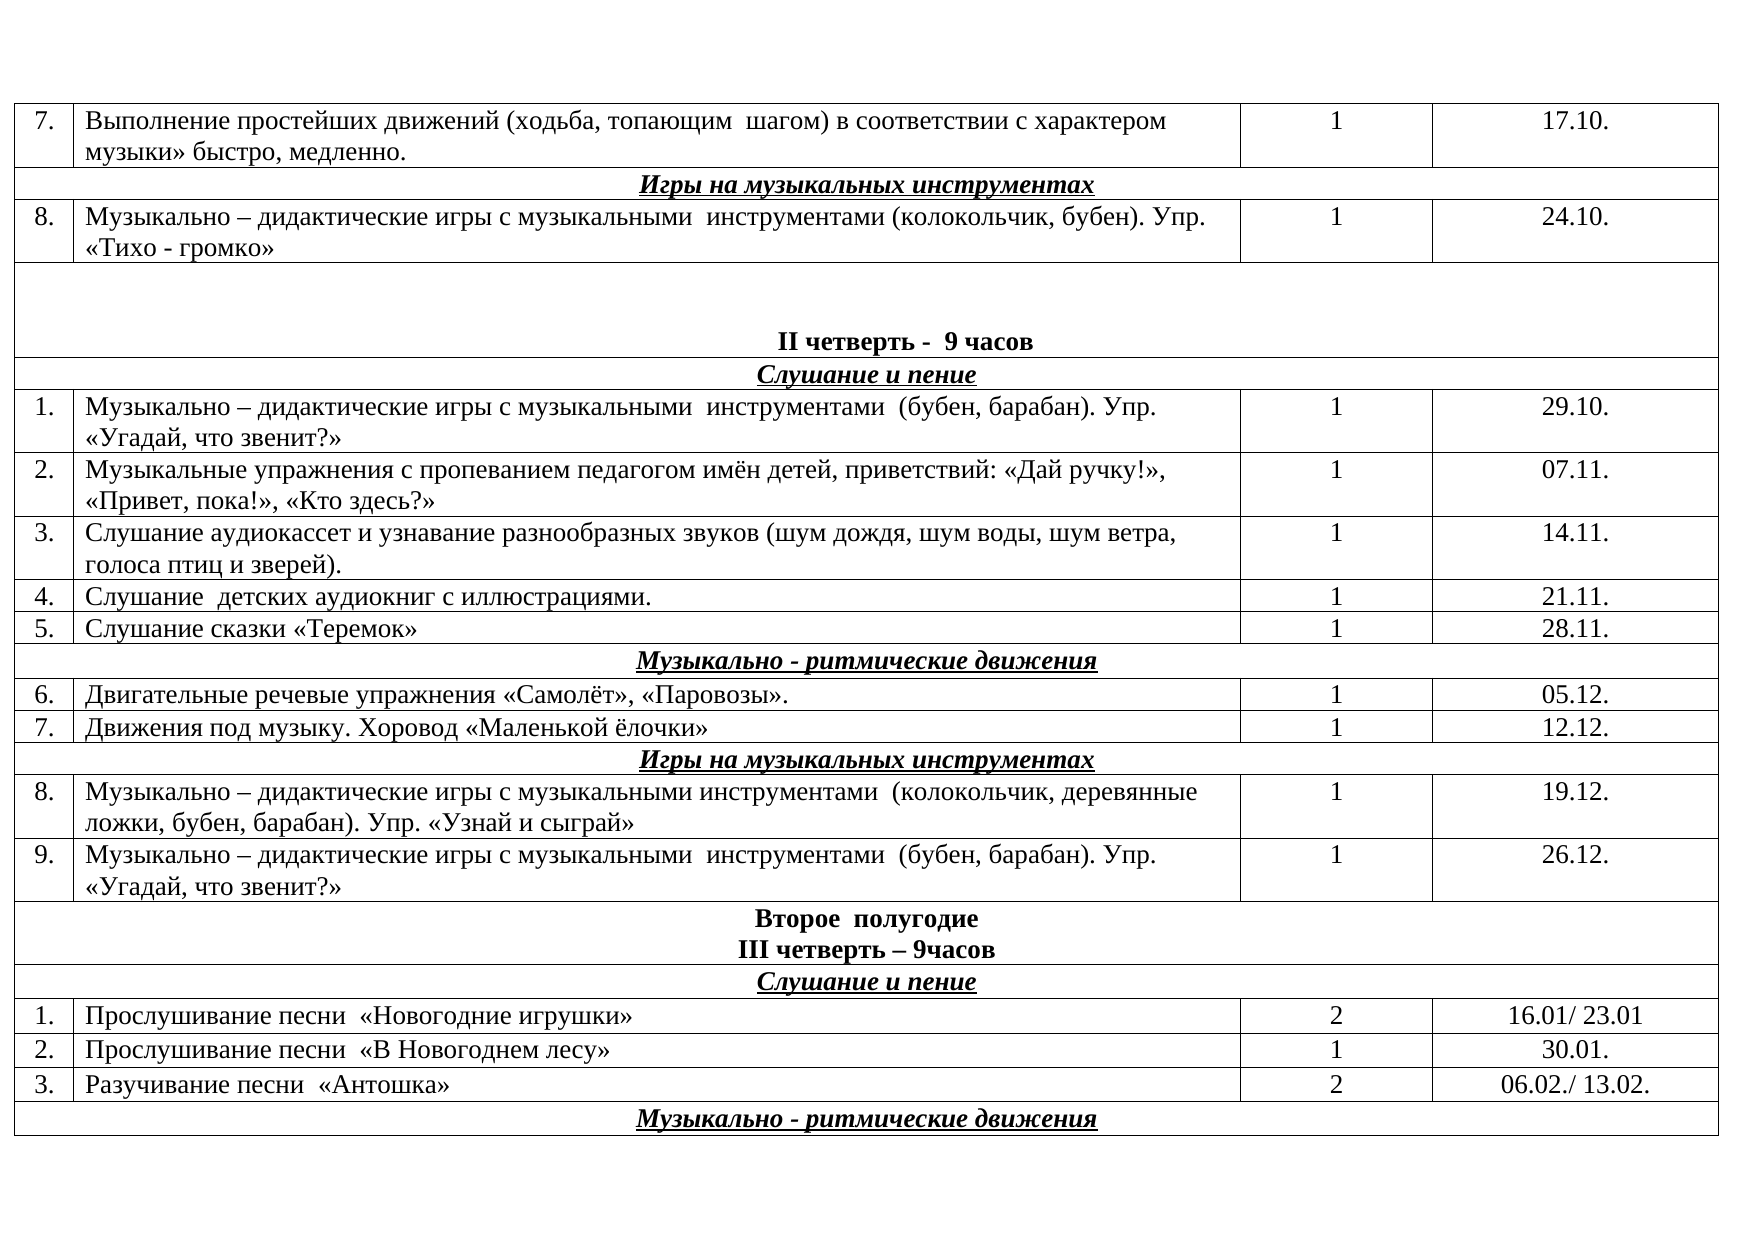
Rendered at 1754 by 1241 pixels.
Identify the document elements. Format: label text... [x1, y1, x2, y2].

table_cell Музыкально - ритмические движения [15, 644, 1718, 677]
table_cell 05.12. [1433, 679, 1718, 710]
table_cell 28.11. [1433, 612, 1718, 643]
table_cell Игры на музыкальных инструментах [15, 168, 1718, 199]
table_cell 06.02./ 13.02. [1433, 1068, 1718, 1101]
table_cell 1 [1241, 612, 1432, 643]
table_cell 2. [15, 1034, 73, 1067]
table_cell Выполнение простейших движений (ходьба, топающим шагом) в соответствии с характером музыки» быстро, медленно. [74, 104, 1240, 167]
table_cell Музыкальные упражнения с пропеванием педагогом имён детей, приветствий: «Дай ручку!», «Привет, пока!», «Кто здесь?» [74, 453, 1240, 516]
table_cell 1 [1241, 580, 1432, 611]
table_cell Музыкально – дидактические игры с музыкальными инструментами (колокольчик, бубен). Упр. «Тихо - громко» [74, 200, 1240, 262]
table_cell 16.01/ 23.01 [1433, 999, 1718, 1033]
table_cell 24.10. [1433, 200, 1718, 262]
table_cell Игры на музыкальных инструментах [15, 743, 1718, 774]
table_cell Разучивание песни «Антошка» [74, 1068, 1240, 1101]
table_cell Слушание аудиокассет и узнавание разнообразных звуков (шум дождя, шум воды, шум ветра, голоса птиц и зверей). [74, 517, 1240, 579]
table_cell 29.10. [1433, 390, 1718, 452]
table_cell Музыкально - ритмические движения [15, 1102, 1718, 1135]
table_cell 17.10. [1433, 104, 1718, 167]
table_cell 26.12. [1433, 839, 1718, 901]
table_cell 19.12. [1433, 775, 1718, 837]
table_cell 1 [1241, 711, 1432, 742]
table_cell 1 [1241, 104, 1432, 167]
table_cell 30.01. [1433, 1034, 1718, 1067]
table_cell 2 [1241, 999, 1432, 1033]
table_cell 07.11. [1433, 453, 1718, 516]
table_cell 3. [15, 1068, 73, 1101]
table_cell Музыкально – дидактические игры с музыкальными инструментами (колокольчик, деревянные ложки, бубен, барабан). Упр. «Узнай и сыграй» [74, 775, 1240, 837]
table_cell Музыкально – дидактические игры с музыкальными инструментами (бубен, барабан). Упр. «Угадай, что звенит?» [74, 839, 1240, 901]
table_cell 7. [15, 711, 73, 742]
table_cell 21.11. [1433, 580, 1718, 611]
table_cell Движения под музыку. Хоровод «Маленькой ёлочки» [74, 711, 1240, 742]
table_cell Слушание и пение [15, 965, 1718, 998]
table_cell Музыкально – дидактические игры с музыкальными инструментами (бубен, барабан). Упр. «Угадай, что звенит?» [74, 390, 1240, 452]
table_cell 2 [1241, 1068, 1432, 1101]
table_cell 5. [15, 612, 73, 643]
table_cell 2. [15, 453, 73, 516]
table_cell 1 [1241, 453, 1432, 516]
table_cell 1 [1241, 200, 1432, 262]
table_cell 12.12. [1433, 711, 1718, 742]
table_cell 1. [15, 390, 73, 452]
table_cell 1 [1241, 390, 1432, 452]
table_cell Слушание детских аудиокниг с иллюстрациями. [74, 580, 1240, 611]
table_cell 1 [1241, 1034, 1432, 1067]
table_cell Слушание сказки «Теремок» [74, 612, 1240, 643]
table_cell 8. [15, 200, 73, 262]
table_cell 7. [15, 104, 73, 167]
table_cell Второе полугодие III четверть – 9часов [15, 902, 1718, 964]
table_cell 9. [15, 839, 73, 901]
table_cell 1 [1241, 839, 1432, 901]
table_cell Двигательные речевые упражнения «Самолёт», «Паровозы». [74, 679, 1240, 710]
table_cell 3. [15, 517, 73, 579]
table_cell Слушание и пение [15, 358, 1718, 389]
table_cell II четверть - 9 часов [15, 263, 1718, 357]
table_cell 1 [1241, 517, 1432, 579]
table_cell 6. [15, 679, 73, 710]
table_cell 14.11. [1433, 517, 1718, 579]
table_cell 1 [1241, 679, 1432, 710]
table_cell 4. [15, 580, 73, 611]
table_cell 1 [1241, 775, 1432, 837]
table_cell 1. [15, 999, 73, 1033]
table_cell Прослушивание песни «В Новогоднем лесу» [74, 1034, 1240, 1067]
table_cell Прослушивание песни «Новогодние игрушки» [74, 999, 1240, 1033]
table_cell 8. [15, 775, 73, 837]
